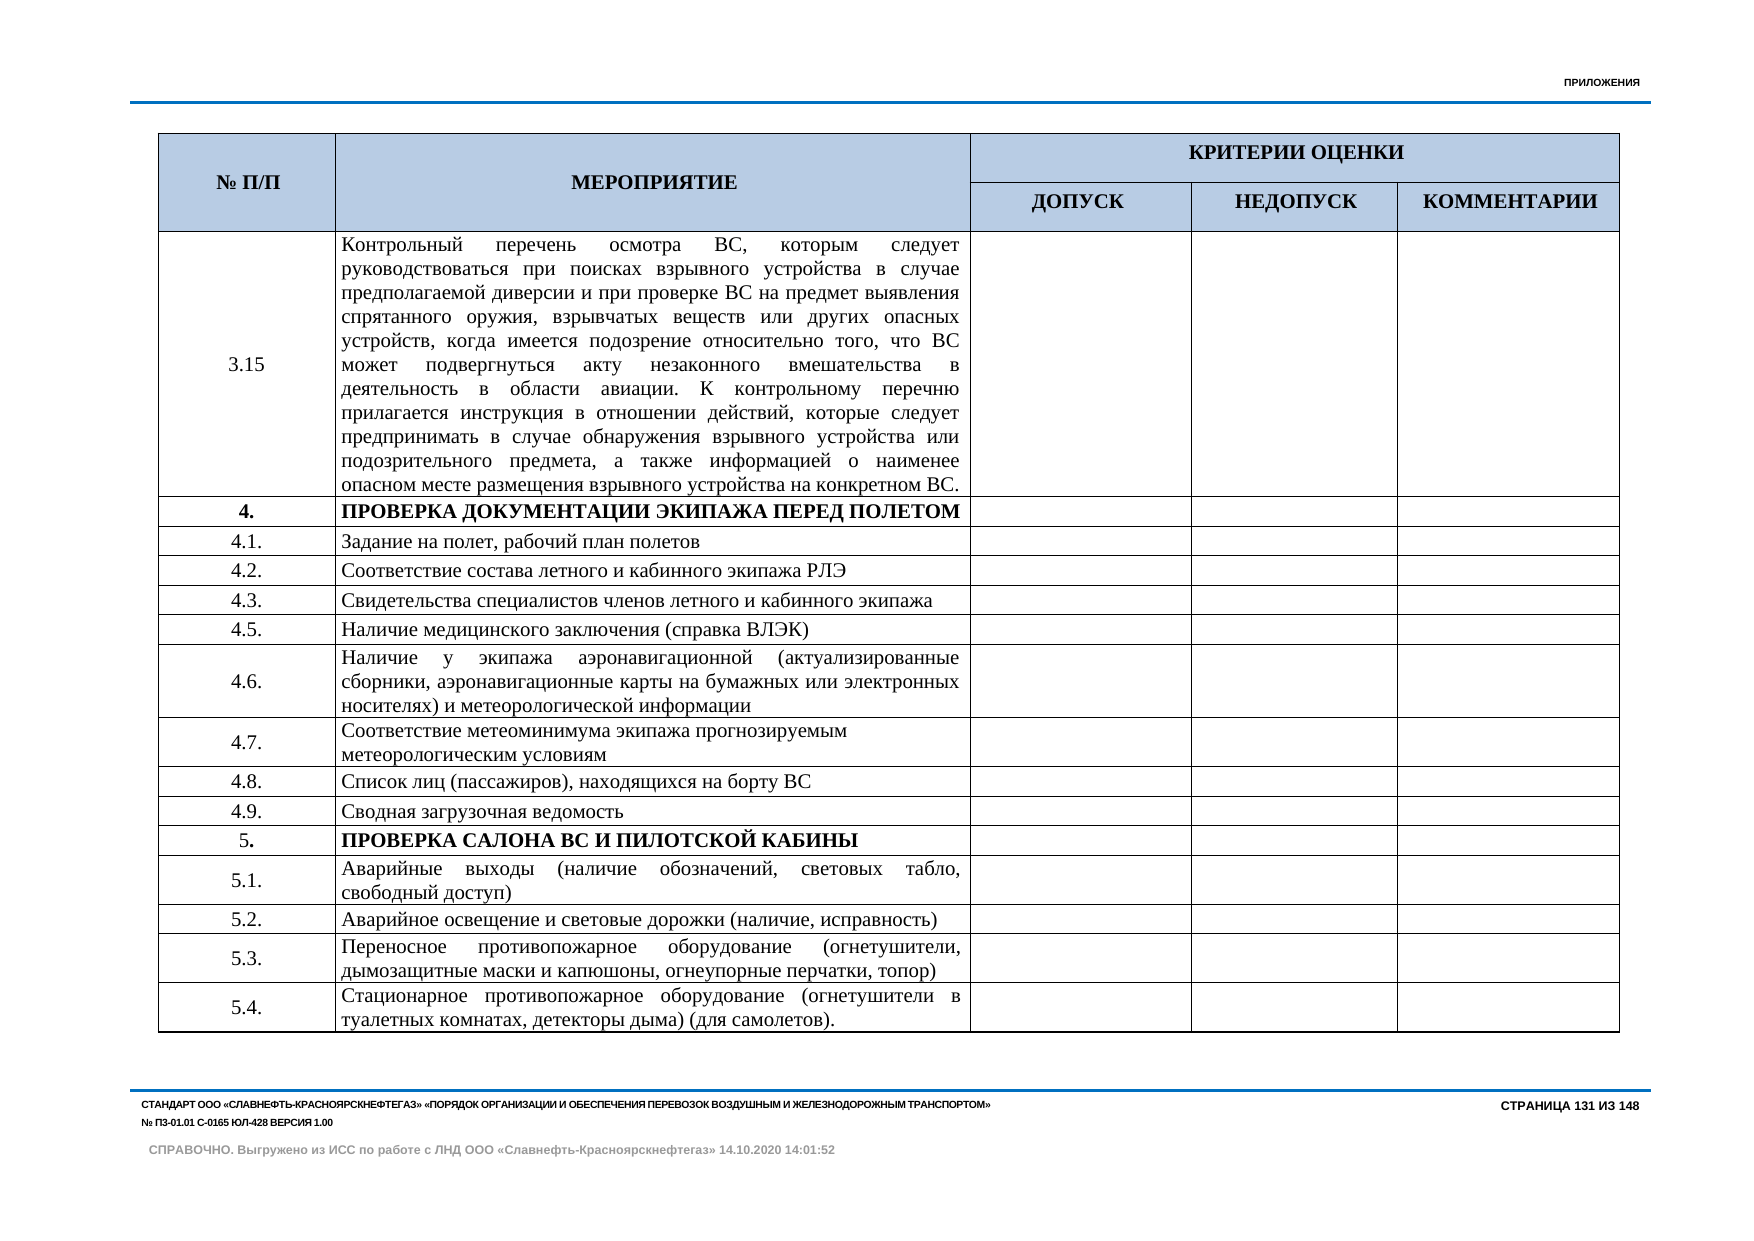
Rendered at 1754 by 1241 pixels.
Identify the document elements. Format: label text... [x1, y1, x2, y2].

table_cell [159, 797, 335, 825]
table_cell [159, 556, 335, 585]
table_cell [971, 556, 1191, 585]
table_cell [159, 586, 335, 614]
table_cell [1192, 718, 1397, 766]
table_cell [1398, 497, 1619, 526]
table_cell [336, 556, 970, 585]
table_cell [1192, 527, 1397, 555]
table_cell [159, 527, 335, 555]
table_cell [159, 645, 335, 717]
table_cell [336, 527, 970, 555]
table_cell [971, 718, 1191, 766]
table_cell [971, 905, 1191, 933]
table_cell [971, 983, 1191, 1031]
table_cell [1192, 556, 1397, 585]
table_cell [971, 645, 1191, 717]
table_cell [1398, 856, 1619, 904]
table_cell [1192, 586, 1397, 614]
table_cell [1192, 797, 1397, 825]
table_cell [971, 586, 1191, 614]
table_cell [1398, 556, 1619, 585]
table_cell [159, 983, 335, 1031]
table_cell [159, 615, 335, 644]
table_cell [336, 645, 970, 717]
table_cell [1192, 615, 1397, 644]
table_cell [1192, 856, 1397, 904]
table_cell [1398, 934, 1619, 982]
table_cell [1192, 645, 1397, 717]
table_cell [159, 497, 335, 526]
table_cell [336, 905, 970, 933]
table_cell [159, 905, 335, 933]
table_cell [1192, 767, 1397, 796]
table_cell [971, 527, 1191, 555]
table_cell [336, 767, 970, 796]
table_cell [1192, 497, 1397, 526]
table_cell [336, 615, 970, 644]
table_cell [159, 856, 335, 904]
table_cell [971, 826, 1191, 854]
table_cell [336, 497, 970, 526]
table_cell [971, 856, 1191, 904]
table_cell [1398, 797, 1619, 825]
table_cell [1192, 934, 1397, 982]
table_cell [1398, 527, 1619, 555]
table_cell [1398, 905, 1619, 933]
table_cell Недопуск [1192, 183, 1397, 231]
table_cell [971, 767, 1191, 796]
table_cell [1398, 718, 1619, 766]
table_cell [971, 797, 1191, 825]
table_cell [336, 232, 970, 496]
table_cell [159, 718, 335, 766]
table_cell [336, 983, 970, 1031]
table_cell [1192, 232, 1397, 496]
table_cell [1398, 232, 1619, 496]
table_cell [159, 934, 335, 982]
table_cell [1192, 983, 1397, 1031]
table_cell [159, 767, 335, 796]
table_cell Комментарии [1398, 183, 1619, 231]
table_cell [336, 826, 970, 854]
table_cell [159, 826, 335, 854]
table_header Критерии оценки [971, 134, 1619, 182]
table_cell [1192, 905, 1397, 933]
table_header № п/п [159, 134, 335, 231]
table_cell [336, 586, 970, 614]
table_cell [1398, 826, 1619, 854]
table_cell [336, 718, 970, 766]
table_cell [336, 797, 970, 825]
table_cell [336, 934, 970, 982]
table_cell Допуск [971, 183, 1191, 231]
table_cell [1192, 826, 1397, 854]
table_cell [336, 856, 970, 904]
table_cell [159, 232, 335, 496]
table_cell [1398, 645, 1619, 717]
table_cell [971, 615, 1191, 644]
table_header Мероприятие [336, 134, 970, 231]
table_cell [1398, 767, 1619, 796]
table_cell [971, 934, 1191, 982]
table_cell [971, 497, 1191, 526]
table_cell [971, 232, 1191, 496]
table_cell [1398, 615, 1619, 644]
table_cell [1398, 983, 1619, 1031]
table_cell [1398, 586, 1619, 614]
